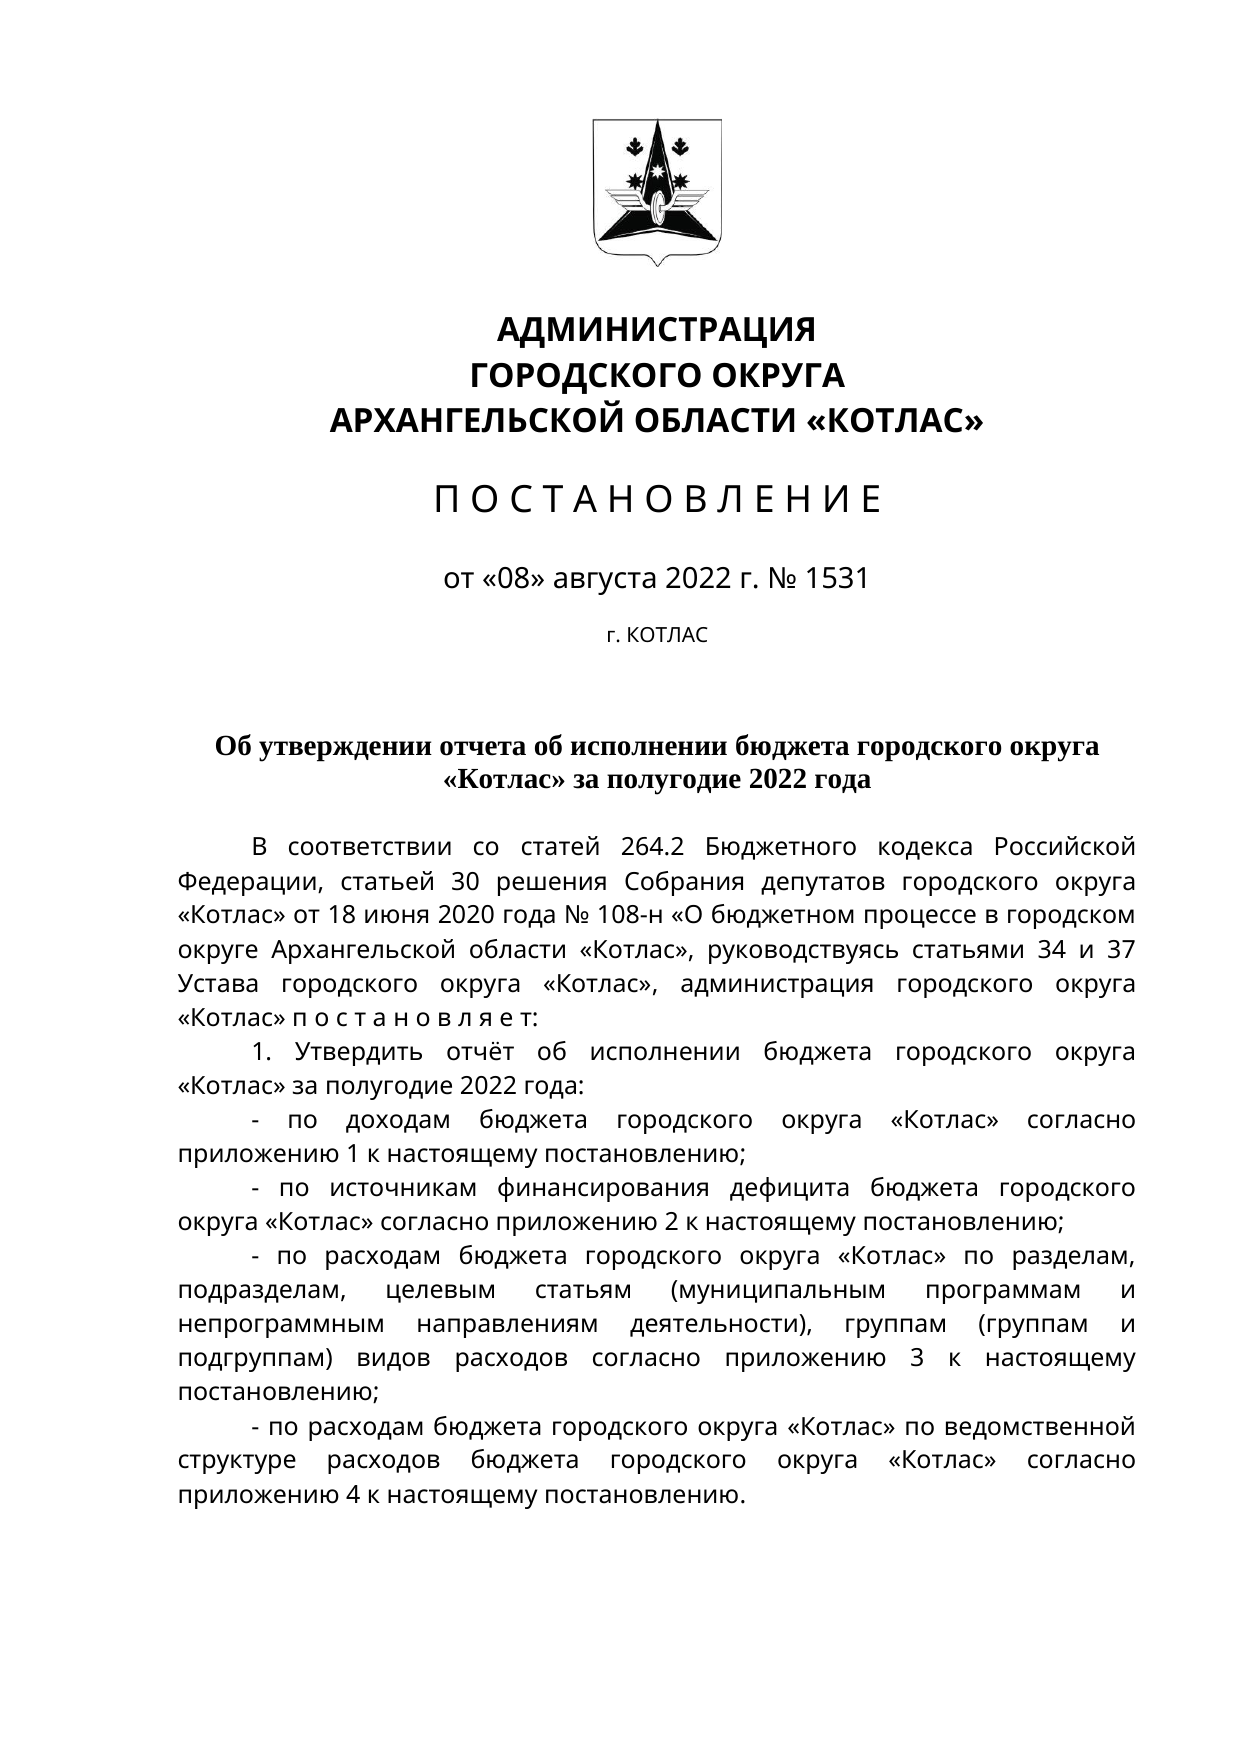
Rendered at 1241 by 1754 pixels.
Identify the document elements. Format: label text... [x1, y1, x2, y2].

text АДМИНИСТРАЦИЯ [177, 306, 1137, 352]
picture [592, 118, 722, 267]
text - по расходам бюджета городского округа «Котлас» по разделам, подразделам, целевым статьям (муниципальным программам и непрограммным направлениям деятельности), группам (группам и подгруппам) видов расходов согласно приложению 3 к настоящему постановлению; [177, 1238, 1137, 1408]
text г. КОТЛАС [177, 620, 1137, 648]
text - по источникам финансирования дефицита бюджета городского округа «Котлас» согласно приложению 2 к настоящему постановлению; [177, 1170, 1137, 1238]
text ГОРОДСКОГО ОКРУГА [177, 352, 1137, 397]
text от «08» августа 2022 г. № 1531 [177, 558, 1137, 597]
text - по доходам бюджета городского округа «Котлас» согласно приложению 1 к настоящему постановлению; [177, 1102, 1137, 1170]
text АРХАНГЕЛЬСКОЙ ОБЛАСТИ «КОТЛАС» [177, 397, 1137, 442]
text В соответствии со статей 264.2 Бюджетного кодекса Российской Федерации, статьей 30 решения Собрания депутатов городского округа «Котлас» от 18 июня 2020 года № 108-н «О бюджетном процессе в городском округе Архангельской области «Котлас», руководствуясь статьями 34 и 37 Устава городского округа «Котлас», администрация городского округа «Котлас» п о с т а н о в л я е т: [177, 829, 1137, 1033]
text Об утверждении отчета об исполнении бюджета городского округа «Котлас» за полугодие 2022 года [177, 728, 1137, 795]
text П О С Т А Н О В Л Е Н И Е [177, 473, 1137, 524]
text 1. Утвердить отчёт об исполнении бюджета городского округа «Котлас» за полугодие 2022 года: [177, 1033, 1137, 1102]
text - по расходам бюджета городского округа «Котлас» по ведомственной структуре расходов бюджета городского округа «Котлас» согласно приложению 4 к настоящему постановлению. [177, 1408, 1137, 1510]
